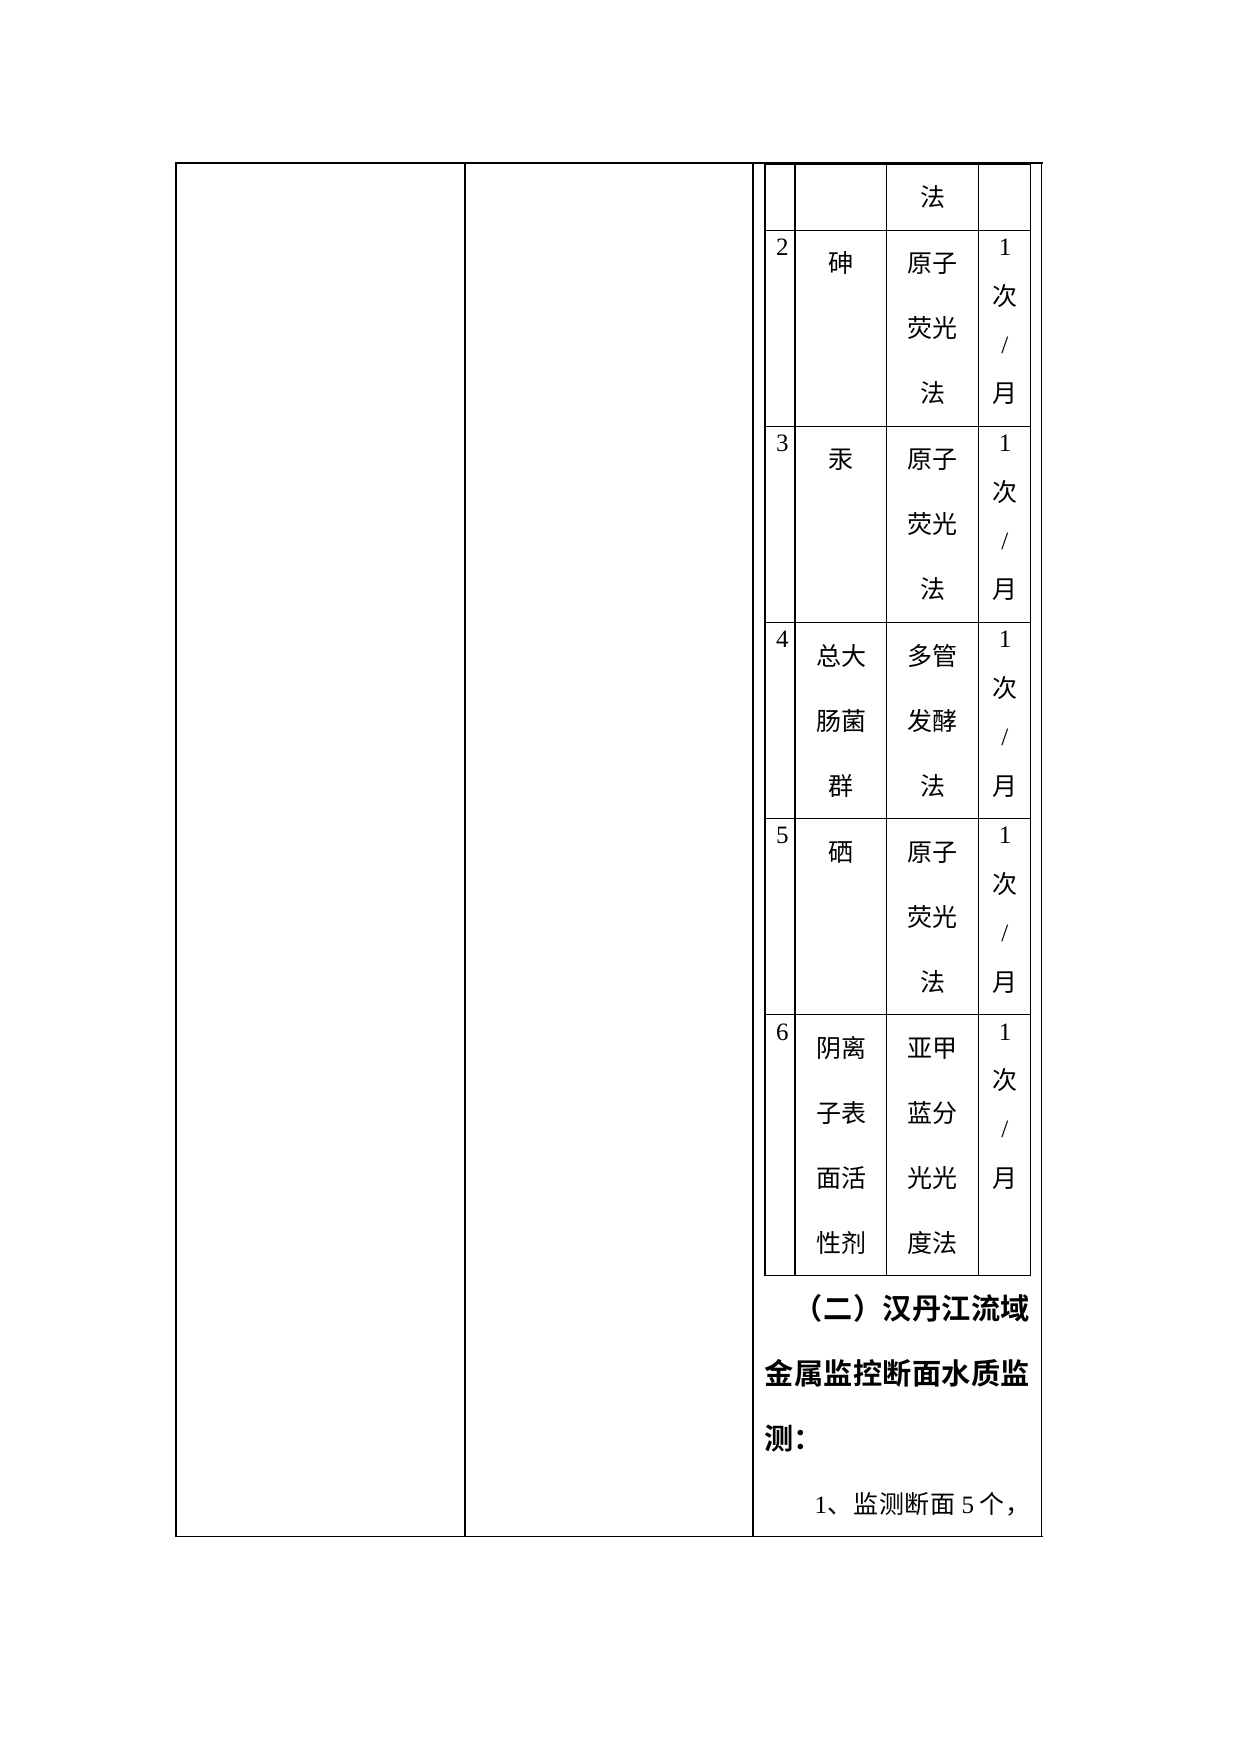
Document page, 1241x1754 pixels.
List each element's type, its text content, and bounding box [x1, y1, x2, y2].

table_cell 1 [466, 164, 752, 1536]
table_cell [177, 164, 464, 1536]
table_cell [754, 164, 1041, 1536]
